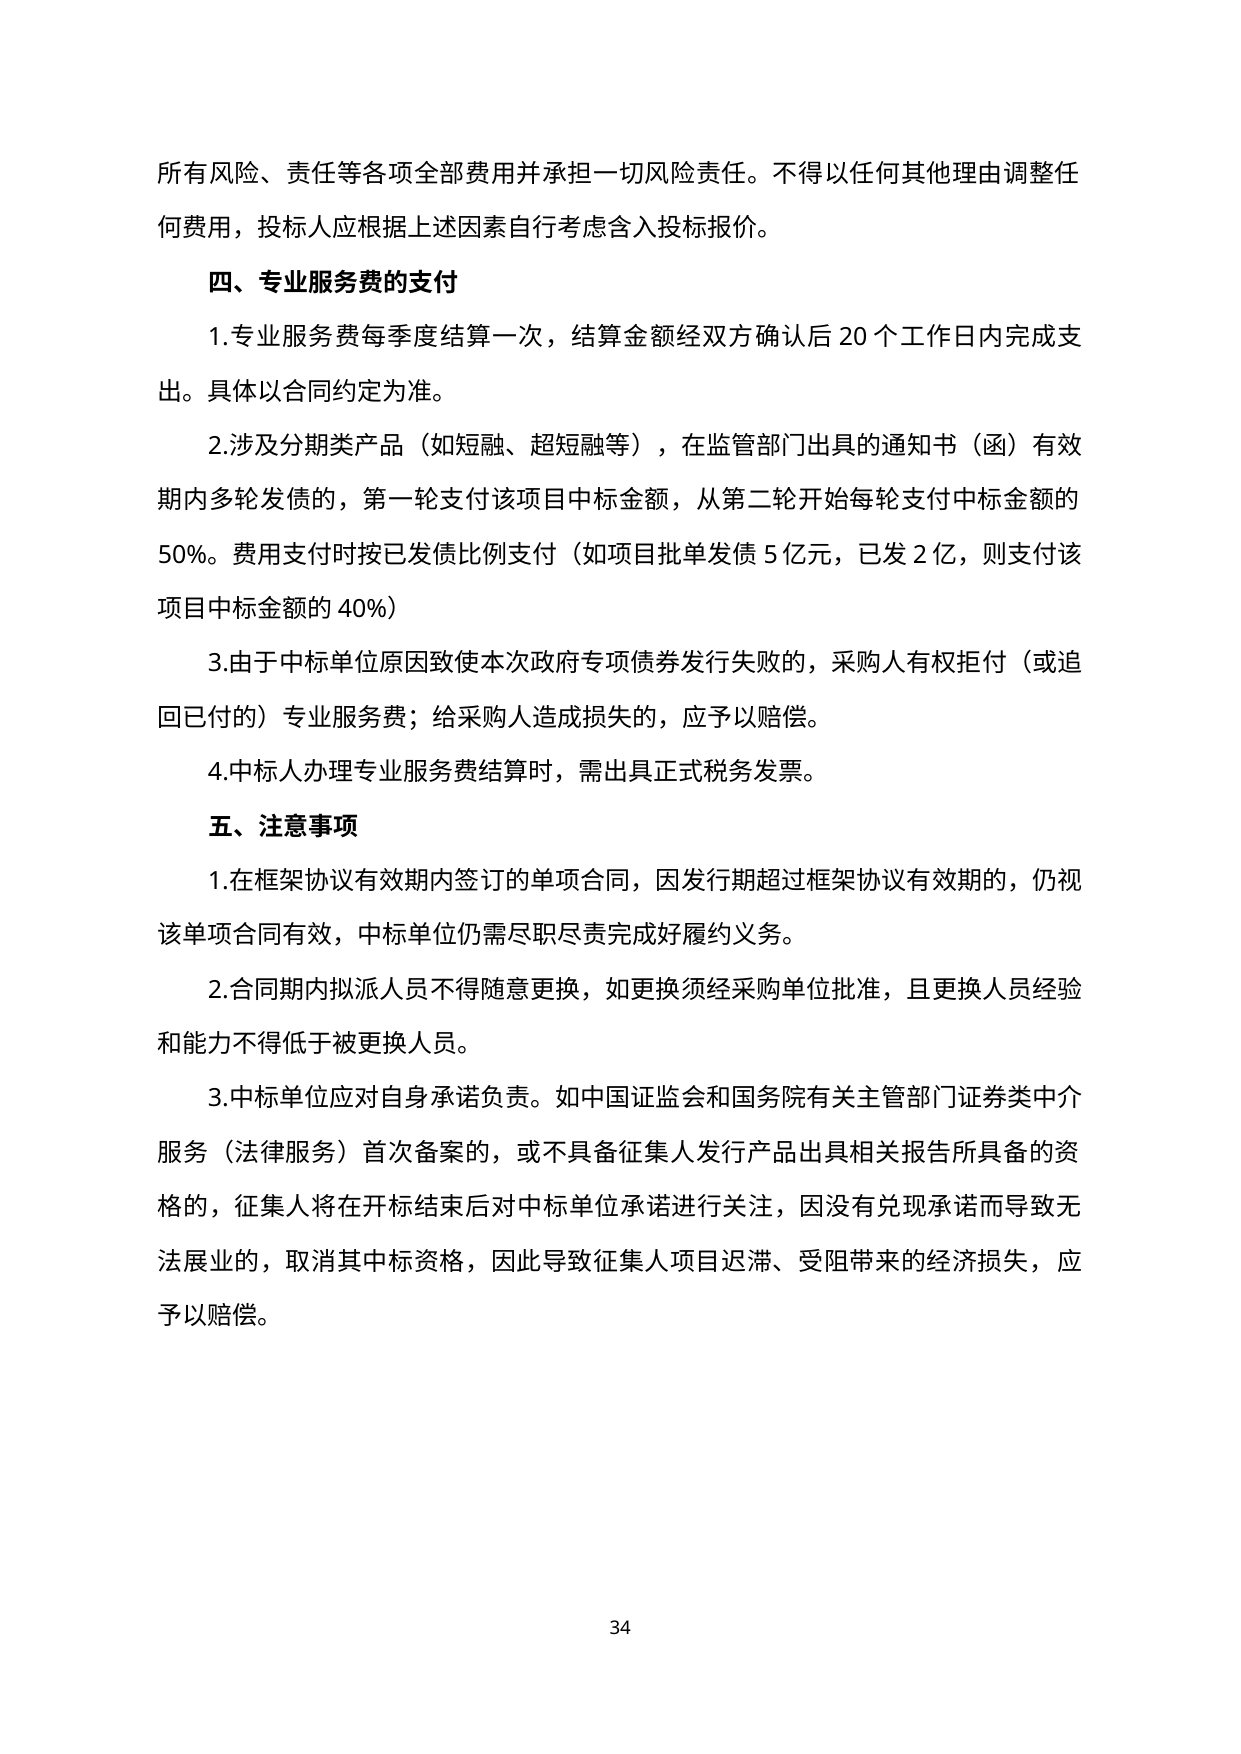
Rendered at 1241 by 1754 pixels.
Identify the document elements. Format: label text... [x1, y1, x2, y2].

text 1.在框架协议有效期内签订的单项合同，因发行期超过框架协议有效期的，仍视该单项合同有效，中标单位仍需尽职尽责完成好履约义务。 [158, 860, 1082, 951]
text 3.由于中标单位原因致使本次政府专项债券发行失败的，采购人有权拒付（或追回已付的）专业服务费；给采购人造成损失的，应予以赔偿。 [158, 643, 1082, 733]
text 4.中标人办理专业服务费结算时，需出具正式税务发票。 [158, 752, 1082, 788]
text 1.专业服务费每季度结算一次，结算金额经双方确认后20个工作日内完成支出。具体以合同约定为准。 [158, 317, 1082, 407]
text 五、注意事项 [158, 806, 1082, 842]
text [158, 153, 1082, 244]
text 四、专业服务费的支付 [158, 262, 1082, 298]
text 2.合同期内拟派人员不得随意更换，如更换须经采购单位批准，且更换人员经验和能力不得低于被更换人员。 [158, 969, 1082, 1060]
text 2.涉及分期类产品（如短融、超短融等），在监管部门出具的通知书（函）有效期内多轮发债的，第一轮支付该项目中标金额，从第二轮开始每轮支付中标金额的50%。费用支付时按已发债比例支付（如项目批单发债5亿元，已发2亿，则支付该项目中标金额的40%） [158, 425, 1082, 625]
text 3.中标单位应对自身承诺负责。如中国证监会和国务院有关主管部门证券类中介服务（法律服务）首次备案的，或不具备征集人发行产品出具相关报告所具备的资格的，征集人将在开标结束后对中标单位承诺进行关注，因没有兑现承诺而导致无法展业的，取消其中标资格，因此导致征集人项目迟滞、受阻带来的经济损失，应予以赔偿。 [158, 1078, 1082, 1332]
